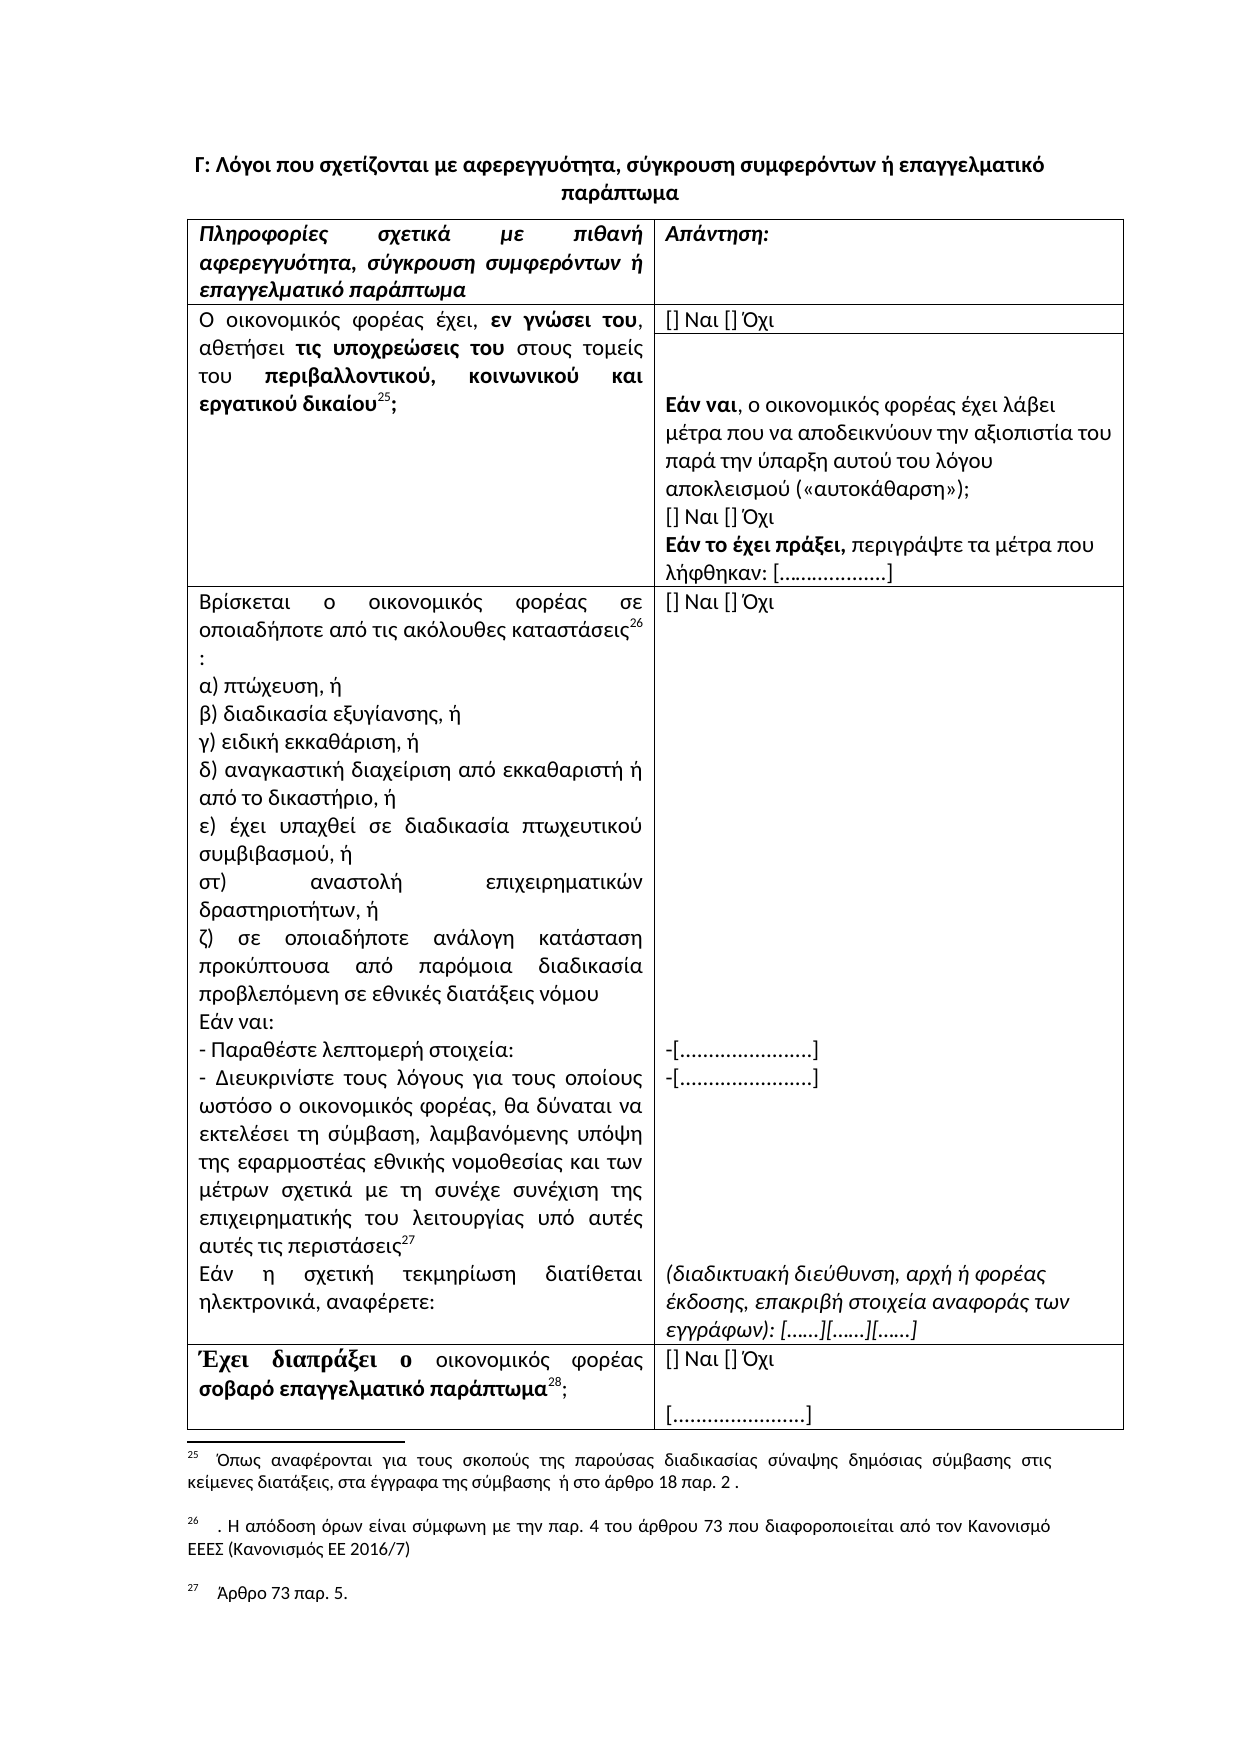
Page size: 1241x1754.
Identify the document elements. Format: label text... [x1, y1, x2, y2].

table_header Πληροφορίες σχετικά με πιθανή αφερεγγυότητα, σύγκρουση συμφερόντων ή επαγγελματικό παράπτωμα [188, 220, 654, 304]
text Γ: Λόγοι που σχετίζονται με αφερεγγυότητα, σύγκρουση συμφερόντων ή επαγγελματικό παράπτωμα [187, 150, 1053, 206]
table_cell [] Ναι [] Όχι [655, 305, 1123, 333]
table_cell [188, 1345, 654, 1429]
table_cell Ο οικονομικός φορέας έχει, εν γνώσει του, αθετήσει τις υποχρεώσεις του στους τομείς του περιβαλλοντικού, κοινωνικού και εργατικού δικαίου; [188, 305, 654, 586]
table_cell Εάν ναι, ο οικονομικός φορέας έχει λάβει μέτρα που να αποδεικνύουν την αξιοπιστία του παρά την ύπαρξη αυτού του λόγου αποκλεισμού («αυτοκάθαρση»); [] Ναι [] Όχι Εάν το έχει πράξει, περιγράψτε τα μέτρα που λήφθηκαν: […….............] [655, 334, 1123, 586]
table_cell Βρίσκεται ο οικονομικός φορέας σε οποιαδήποτε από τις ακόλουθες καταστάσεις : α) πτώχευση, ή β) διαδικασία εξυγίανσης, ή γ) ειδική εκκαθάριση, ή δ) αναγκαστική διαχείριση από εκκαθαριστή ή από το δικαστήριο, ή ε) έχει υπαχθεί σε διαδικασία πτωχευτικού συμβιβασμού, ή στ) αναστολή επιχειρηματικών δραστηριοτήτων, ή ζ) σε οποιαδήποτε ανάλογη κατάσταση προκύπτουσα από παρόμοια διαδικασία προβλεπόμενη σε εθνικές διατάξεις νόμου Εάν ναι: - Παραθέστε λεπτομερή στοιχεία: - Διευκρινίστε τους λόγους για τους οποίους ωστόσο ο οικονομικός φορέας, θα δύναται να εκτελέσει τη σύμβαση, λαμβανόμενης υπόψη της εφαρμοστέας εθνικής νομοθεσίας και των μέτρων σχετικά με τη συνέχε συνέχιση της επιχειρηματικής του λειτουργίας υπό αυτές αυτές τις περιστάσεις Εάν η σχετική τεκμηρίωση διατίθεται ηλεκτρονικά, αναφέρετε: [188, 587, 654, 1343]
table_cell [655, 1345, 1123, 1429]
table_cell [] Ναι [] Όχι -[.......................] -[.......................] (διαδικτυακή διεύθυνση, αρχή ή φορέας έκδοσης, επακριβή στοιχεία αναφοράς των εγγράφων): [……][……][……] [655, 587, 1123, 1343]
table_header Απάντηση: [655, 220, 1123, 304]
